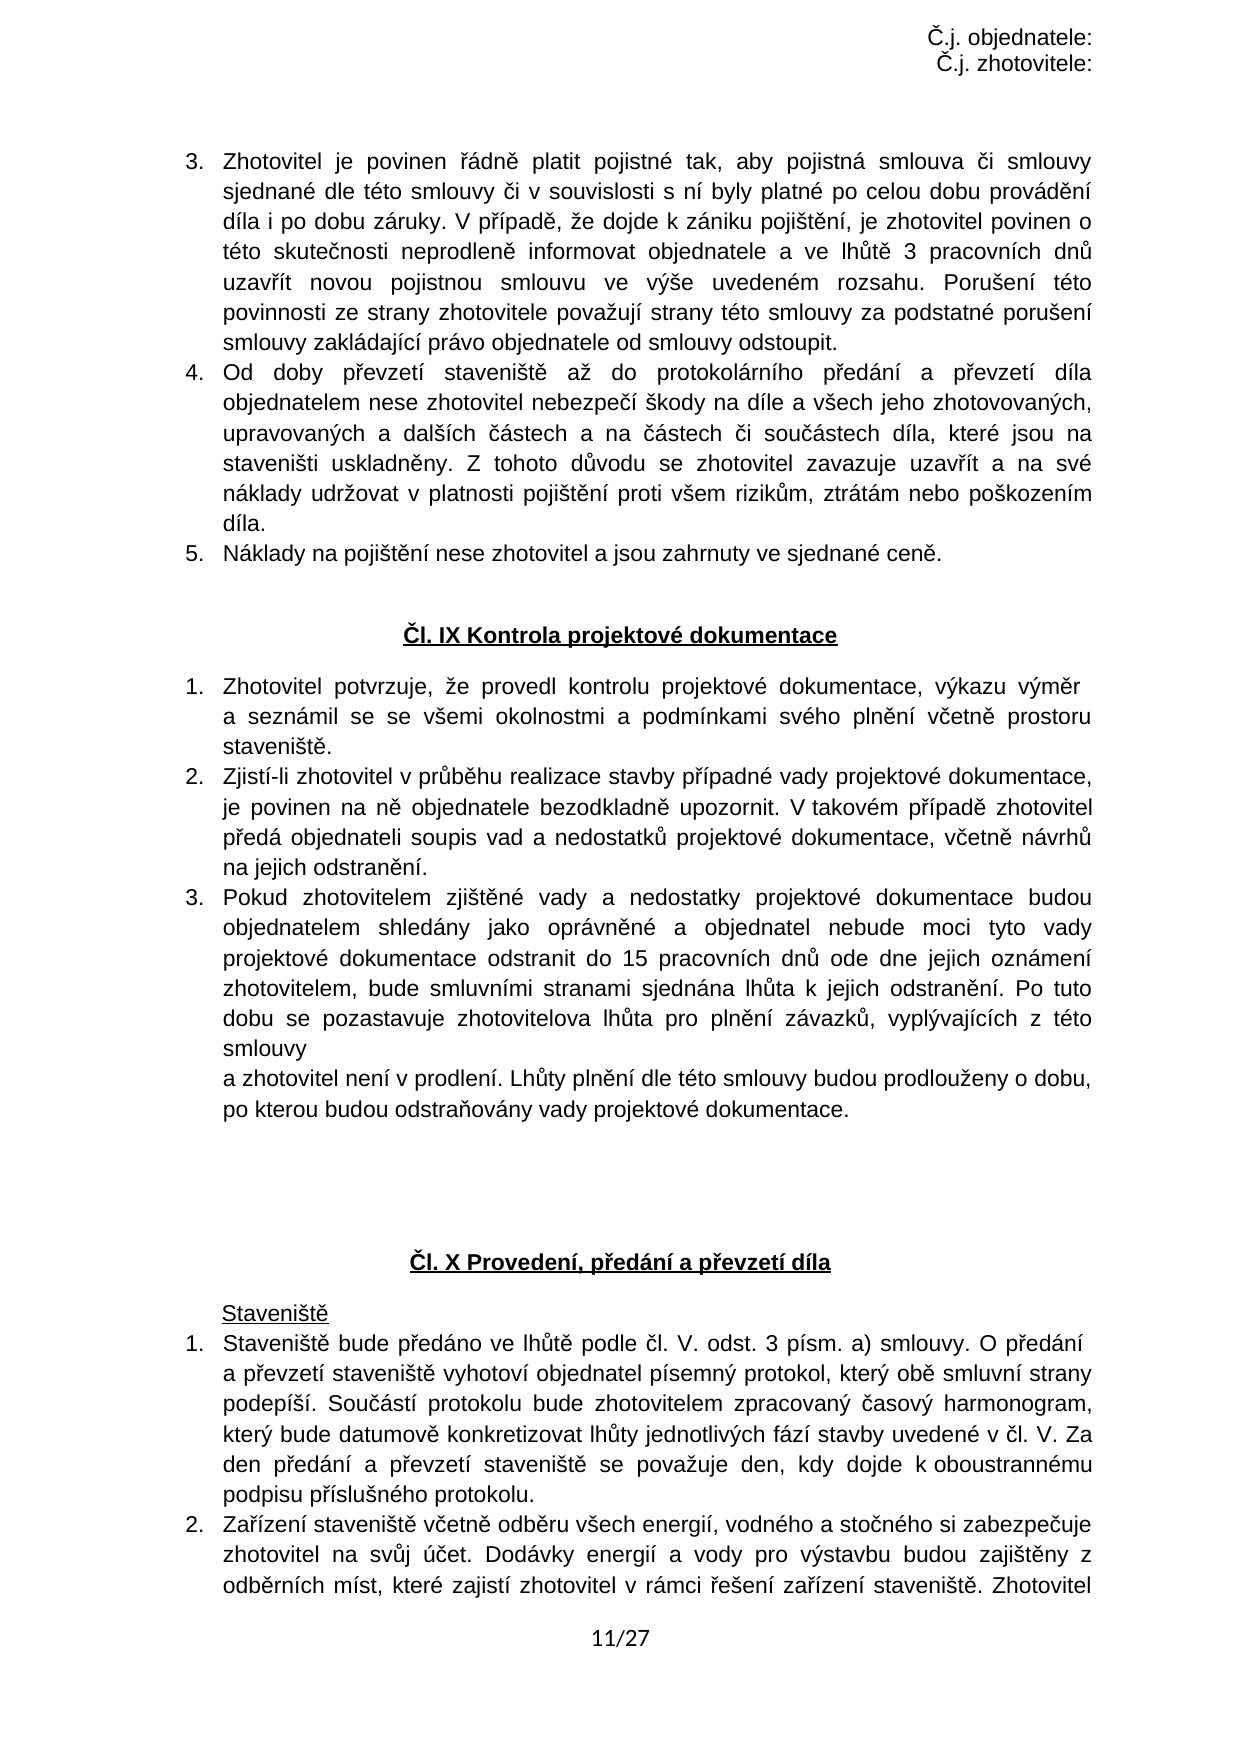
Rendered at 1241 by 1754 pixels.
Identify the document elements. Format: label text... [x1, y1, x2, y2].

list Pokud zhotovitelem zjištěné vady a nedostatky projektové dokumentace budou objednatelem shledány jako oprávněné a objednatel nebude moci tyto vady projektové dokumentace odstranit do 15 pracovních dnů ode dne jejich oznámení zhotovitelem, bude smluvními stranami sjednána lhůta k jejich odstranění. Po tuto dobu se pozastavuje zhotovitelova lhůta pro plnění závazků, vyplývajících z této smlouvy a zhotovitel není v prodlení. Lhůty plnění dle této smlouvy budou prodlouženy o dobu, po kterou budou odstraňovány vady projektové dokumentace. [185, 884, 1093, 1122]
text Čl. IX Kontrola projektové dokumentace [148, 622, 1093, 648]
list Zjistí-li zhotovitel v průběhu realizace stavby případné vady projektové dokumentace, je povinen na ně objednatele bezodkladně upozornit. V takovém případě zhotovitel předá objednateli soupis vad a nedostatků projektové dokumentace, včetně návrhů na jejich odstranění. [185, 763, 1093, 880]
list Od doby převzetí staveniště až do protokolárního předání a převzetí díla objednatelem nese zhotovitel nebezpečí škody na díle a všech jeho zhotovovaných, upravovaných a dalších částech a na částech či součástech díla, které jsou na staveništi uskladněny. Z tohoto důvodu se zhotovitel zavazuje uzavřít a na své náklady udržovat v platnosti pojištění proti všem rizikům, ztrátám nebo poškozením díla. [185, 359, 1093, 536]
list Náklady na pojištění nese zhotovitel a jsou zahrnuty ve sjednané ceně. [185, 540, 1093, 567]
text Čl. X Provedení, předání a převzetí díla [148, 1249, 1093, 1275]
text Staveniště [148, 1300, 1093, 1326]
list Zhotovitel je povinen řádně platit pojistné tak, aby pojistná smlouva či smlouvy sjednané dle této smlouvy či v souvislosti s ní byly platné po celou dobu provádění díla i po dobu záruky. V případě, že dojde k zániku pojištění, je zhotovitel povinen o této skutečnosti neprodleně informovat objednatele a ve lhůtě 3 pracovních dnů uzavřít novou pojistnou smlouvu ve výše uvedeném rozsahu. Porušení této povinnosti ze strany zhotovitele považují strany této smlouvy za podstatné porušení smlouvy zakládající právo objednatele od smlouvy odstoupit. [185, 148, 1093, 355]
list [185, 1511, 1093, 1598]
list Staveniště bude předáno ve lhůtě podle čl. V. odst. 3 písm. a) smlouvy. O předání a převzetí staveniště vyhotoví objednatel písemný protokol, který obě smluvní strany podepíší. Součástí protokolu bude zhotovitelem zpracovaný časový harmonogram, který bude datumově konkretizovat lhůty jednotlivých fází stavby uvedené v čl. V. Za den předání a převzetí staveniště se považuje den, kdy dojde k oboustrannému podpisu příslušného protokolu. [185, 1330, 1093, 1507]
list Zhotovitel potvrzuje, že provedl kontrolu projektové dokumentace, výkazu výměr a seznámil se se všemi okolnostmi a podmínkami svého plnění včetně prostoru staveniště. [185, 673, 1093, 759]
